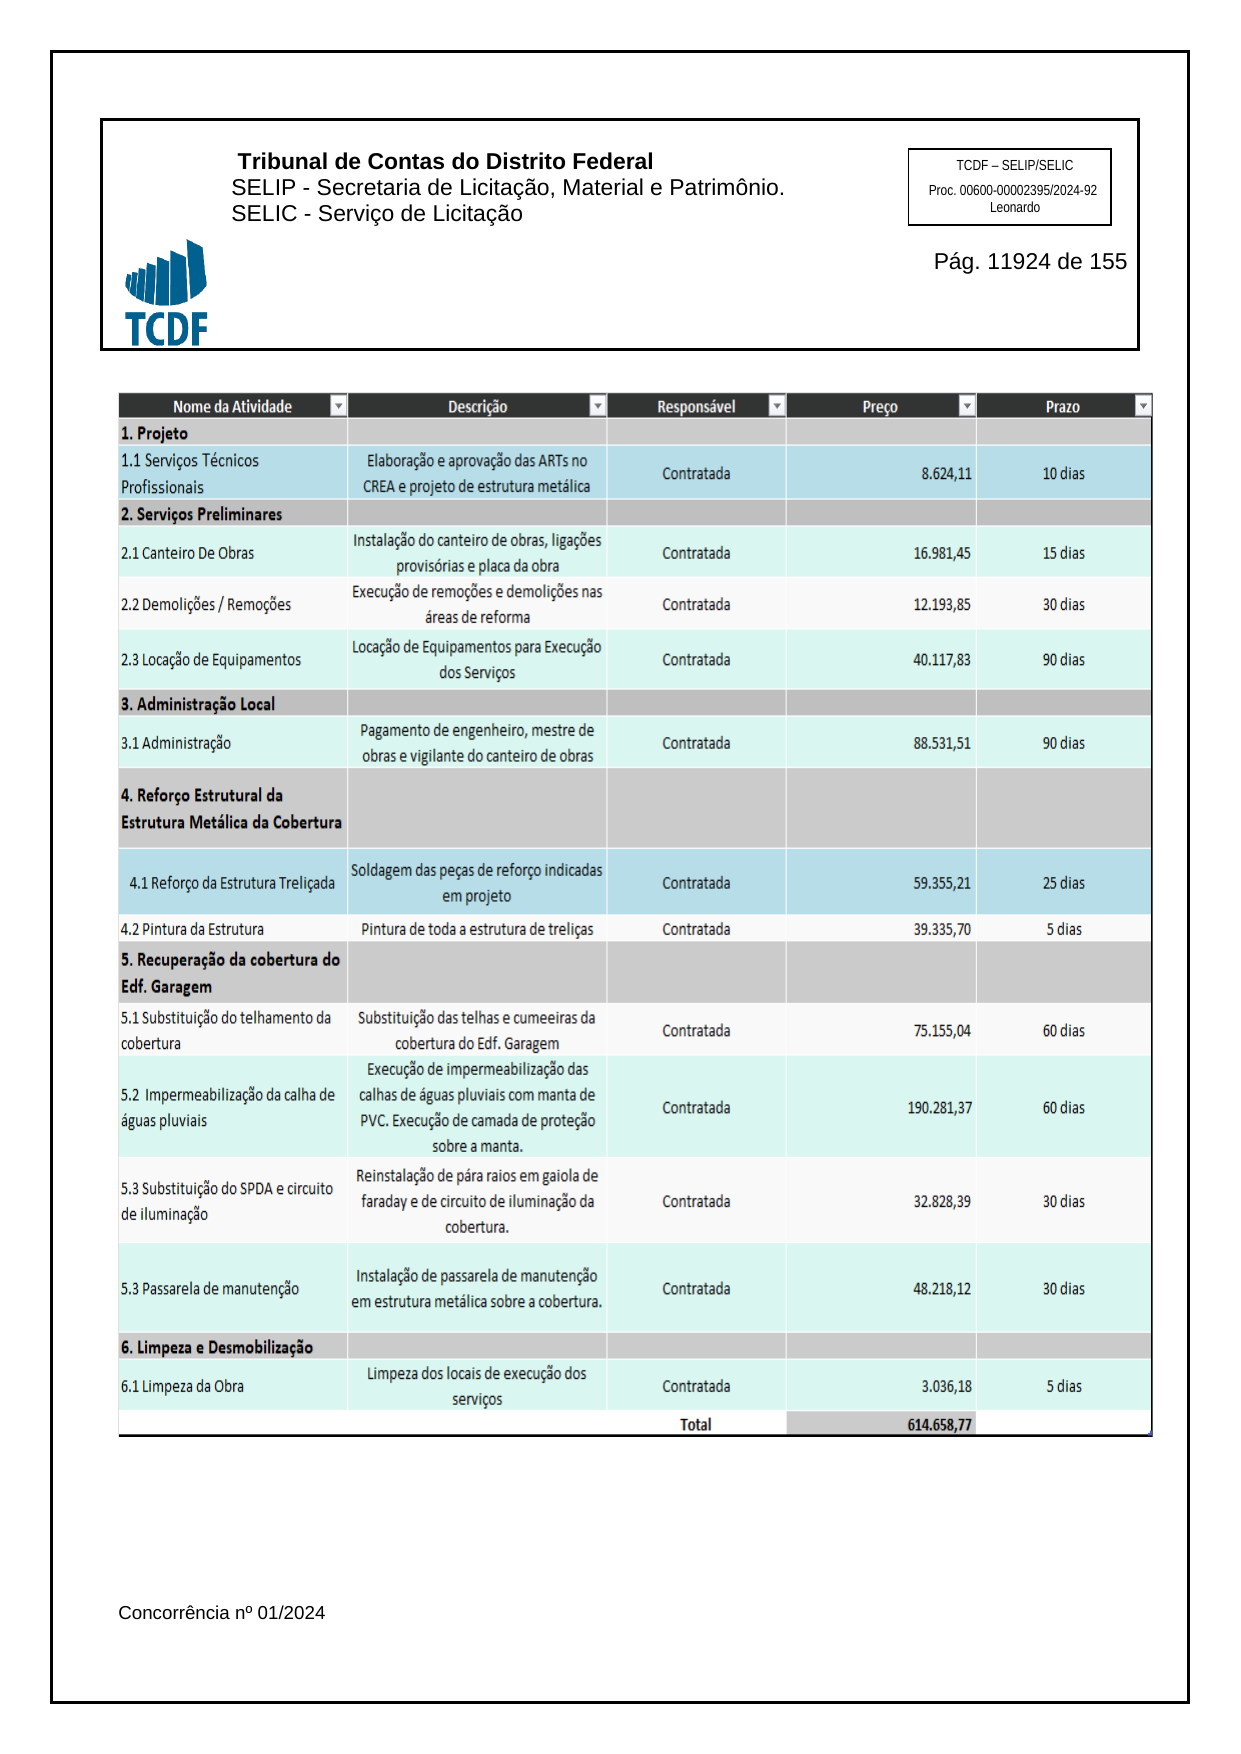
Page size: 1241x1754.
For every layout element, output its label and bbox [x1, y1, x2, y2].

picture [118, 392, 1153, 1437]
picture [116, 236, 211, 347]
